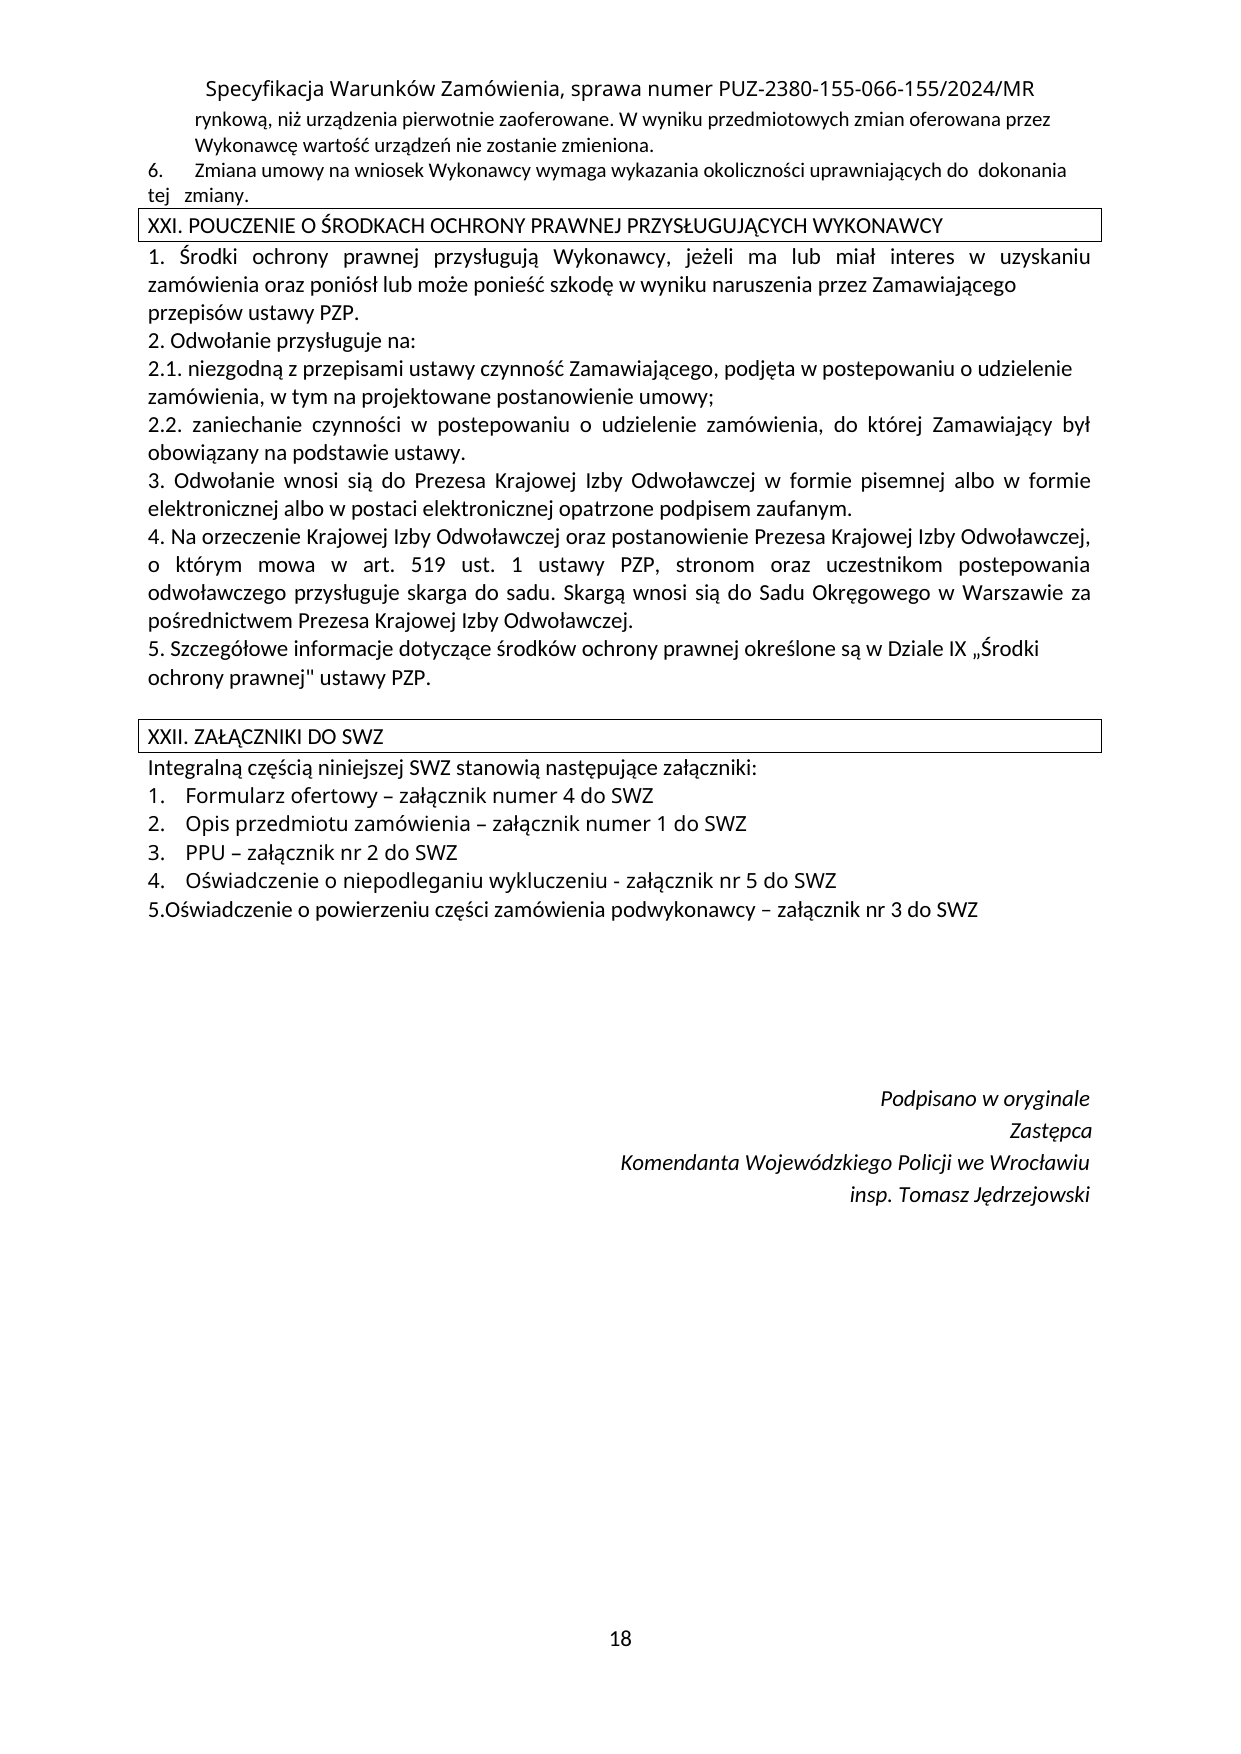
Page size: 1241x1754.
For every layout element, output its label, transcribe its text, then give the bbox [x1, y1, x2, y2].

text XXI. POUCZENIE O ŚRODKACH OCHRONY PRAWNEJ PRZYSŁUGUJĄCYCH WYKONAWCY [139, 209, 1101, 241]
text Integralną częścią niniejszej SWZ stanowią następujące załączniki: [148, 753, 1092, 781]
text 5.Oświadczenie o powierzeniu części zamówienia podwykonawcy – załącznik nr 3 do SWZ [148, 895, 1092, 923]
text 2.1. niezgodną z przepisami ustawy czynność Zamawiającego, podjęta w postepowaniu o udzielenie [148, 354, 1092, 382]
list Oświadczenie o niepodleganiu wykluczeniu - załącznik nr 5 do SWZ [148, 866, 1092, 895]
text 3. Odwołanie wnosi sią do Prezesa Krajowej Izby Odwoławczej w formie pisemnej albo w formie elektronicznej albo w postaci elektronicznej opatrzone podpisem zaufanym. [148, 466, 1092, 522]
text insp. Tomasz Jędrzejowski [148, 1180, 1092, 1208]
list Formularz ofertowy – załącznik numer 4 do SWZ [148, 781, 1092, 809]
text 2.2. zaniechanie czynności w postepowaniu o udzielenie zamówienia, do której Zamawiający był obowiązany na podstawie ustawy. [148, 410, 1092, 466]
text 2. Odwołanie przysługuje na: [148, 326, 1092, 354]
text przepisów ustawy PZP. [148, 298, 1092, 326]
text zamówienia, w tym na projektowane postanowienie umowy; [148, 382, 1092, 410]
text 1. Środki ochrony prawnej przysługują Wykonawcy, jeżeli ma lub miał interes w uzyskaniu zamówienia oraz poniósł lub może ponieść szkodę w wyniku naruszenia przez Zamawiającego [148, 242, 1092, 298]
text XXII. ZAŁĄCZNIKI DO SWZ [139, 720, 1101, 752]
text 6. Zmiana umowy na wniosek Wykonawcy wymaga wykazania okoliczności uprawniających do dokonania tej zmiany. [148, 157, 1092, 208]
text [148, 106, 1092, 157]
text 5. Szczegółowe informacje dotyczące środków ochrony prawnej określone są w Dziale IX „Środki [148, 634, 1092, 663]
list PPU – załącznik nr 2 do SWZ [148, 838, 1092, 866]
text Komendanta Wojewódzkiego Policji we Wrocławiu [148, 1148, 1092, 1176]
text ochrony prawnej" ustawy PZP. [148, 663, 1092, 691]
list Opis przedmiotu zamówienia – załącznik numer 1 do SWZ [148, 809, 1092, 838]
text Zastępca [148, 1116, 1092, 1144]
text Podpisano w oryginale [148, 1084, 1092, 1112]
text 4. Na orzeczenie Krajowej Izby Odwoławczej oraz postanowienie Prezesa Krajowej Izby Odwoławczej, o którym mowa w art. 519 ust. 1 ustawy PZP, stronom oraz uczestnikom postepowania odwoławczego przysługuje skarga do sadu. Skargą wnosi sią do Sadu Okręgowego w Warszawie za pośrednictwem Prezesa Krajowej Izby Odwoławczej. [148, 522, 1092, 634]
